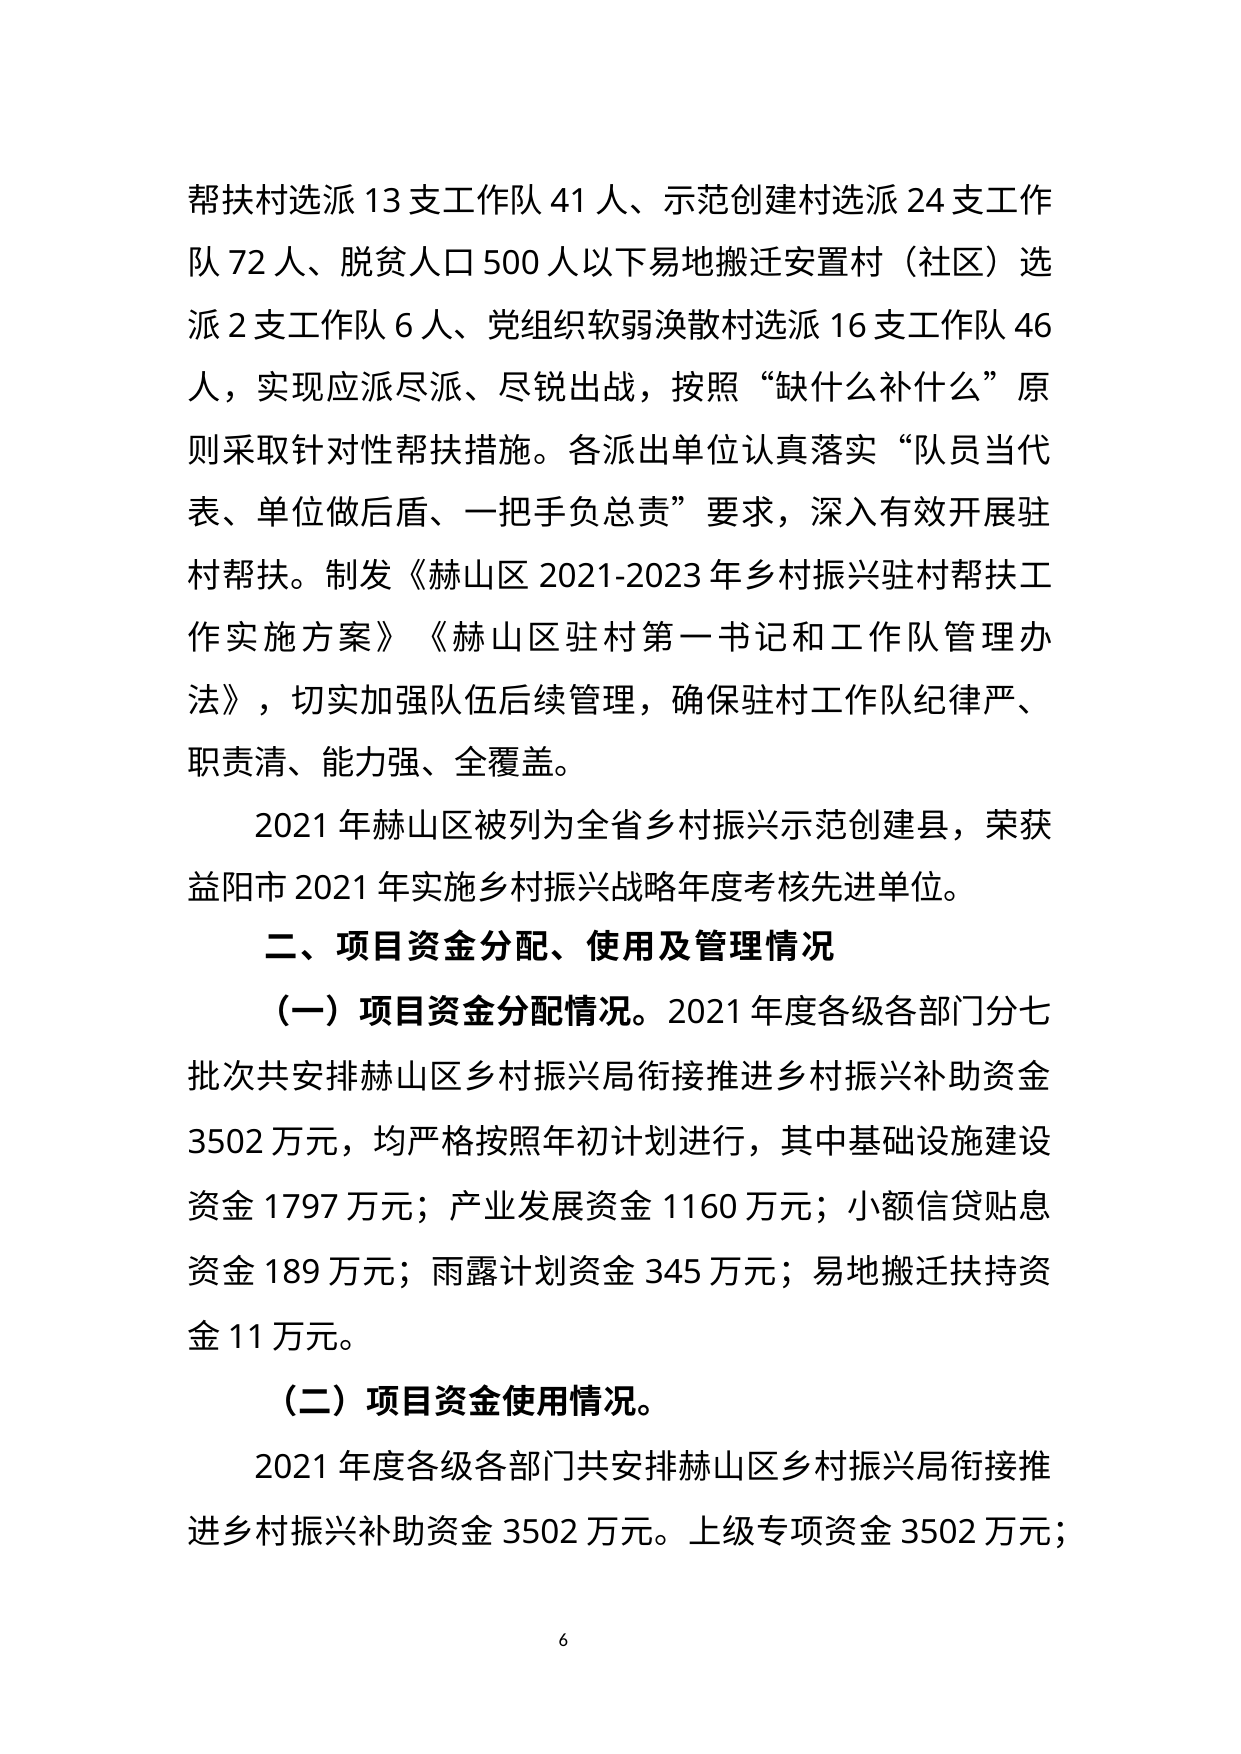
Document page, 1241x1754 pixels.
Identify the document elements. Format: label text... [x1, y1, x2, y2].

text （一）项目资金分配情况。2021年度各级各部门分七批次共安排赫山区乡村振兴局衔接推进乡村振兴补助资金3502万元，均严格按照年初计划进行，其中基础设施建设资金1797万元；产业发展资金1160万元；小额信贷贴息资金189万元；雨露计划资金345万元；易地搬迁扶持资金11万元。 [187, 977, 1053, 1367]
text （二）项目资金使用情况。 [187, 1367, 1053, 1432]
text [187, 162, 1053, 787]
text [187, 1432, 1053, 1562]
text 2021年赫山区被列为全省乡村振兴示范创建县，荣获益阳市2021年实施乡村振兴战略年度考核先进单位。 [187, 787, 1053, 912]
text 二、项目资金分配、使用及管理情况 [187, 912, 1053, 977]
